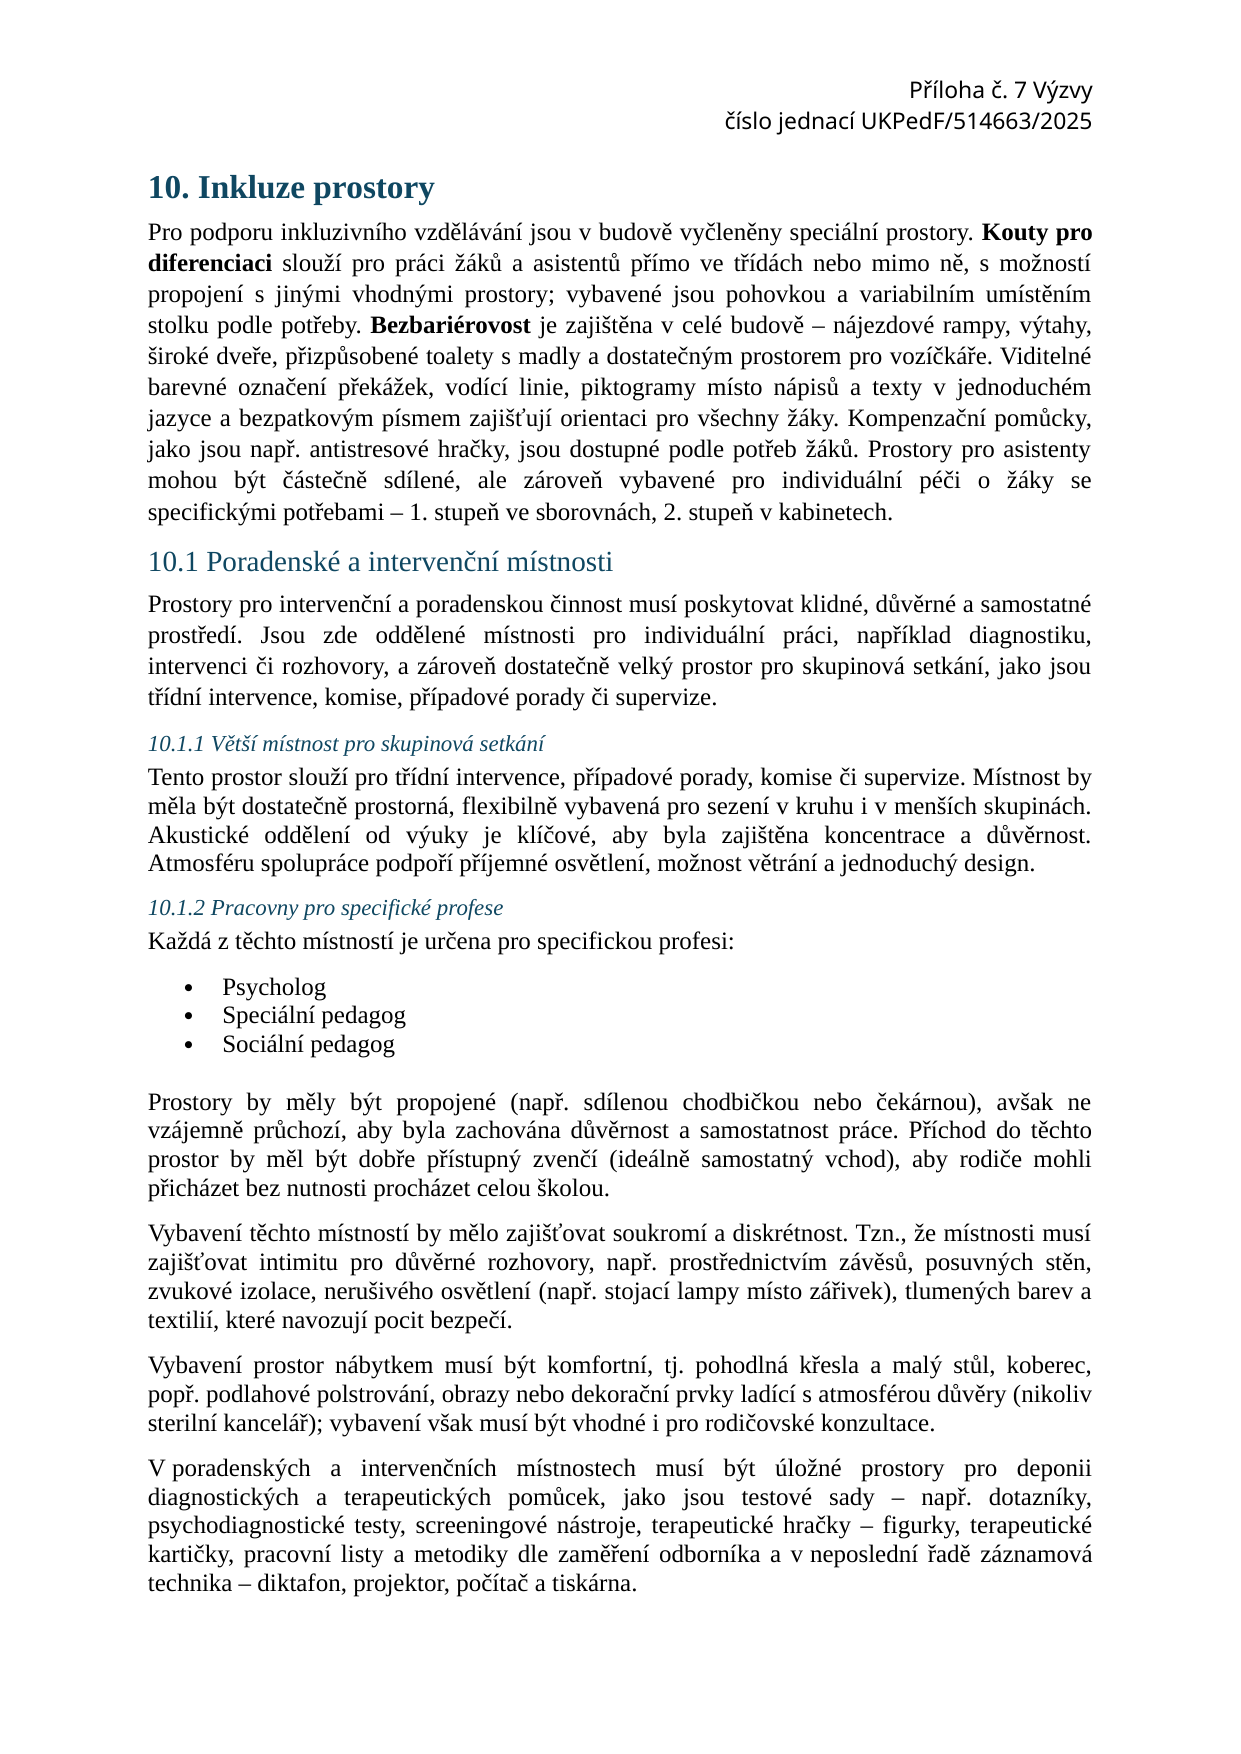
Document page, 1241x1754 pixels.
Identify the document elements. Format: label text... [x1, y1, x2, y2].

text Vybavení těchto místností by mělo zajišťovat soukromí a diskrétnost. Tzn., že místnosti musí zajišťovat intimitu pro důvěrné rozhovory, např. prostřednictvím závěsů, posuvných stěn, zvukové izolace, nerušivého osvětlení (např. stojací lampy místo zářivek), tlumených barev a textilií, které navozují pocit bezpečí. [148, 1218, 1093, 1333]
text Pro podporu inkluzivního vzdělávání jsou v budově vyčleněny speciální prostory. Kouty pro diferenciaci slouží pro práci žáků a asistentů přímo ve třídách nebo mimo ně, s možností propojení s jinými vhodnými prostory; vybavené jsou pohovkou a variabilním umístěním stolku podle potřeby. Bezbariérovost je zajištěna v celé budově – nájezdové rampy, výtahy, široké dveře, přizpůsobené toalety s madly a dostatečným prostorem pro vozíčkáře. Viditelné barevné označení překážek, vodící linie, piktogramy místo nápisů a texty v jednoduchém jazyce a bezpatkovým písmem zajišťují orientaci pro všechny žáky. Kompenzační pomůcky, jako jsou např. antistresové hračky, jsou dostupné podle potřeb žáků. Prostory pro asistenty mohou být částečně sdílené, ale zároveň vybavené pro individuální péči o žáky se specifickými potřebami – 1. stupeň ve sborovnách, 2. stupeň v kabinetech. [148, 217, 1093, 525]
subtitle 10.1 Poradenské a intervenční místnosti [148, 544, 1093, 578]
list Psycholog [185, 972, 1093, 1001]
text Prostory by měly být propojené (např. sdílenou chodbičkou nebo čekárnou), avšak ne vzájemně průchozí, aby byla zachována důvěrnost a samostatnost práce. Příchod do těchto prostor by měl být dobře přístupný zvenčí (ideálně samostatný vchod), aby rodiče mohli přicházet bez nutnosti procházet celou školou. [148, 1087, 1093, 1202]
subtitle 10.1.1 Větší místnost pro skupinová setkání [148, 729, 1093, 756]
text Vybavení prostor nábytkem musí být komfortní, tj. pohodlná křesla a malý stůl, koberec, popř. podlahové polstrování, obrazy nebo dekorační prvky ladící s atmosférou důvěry (nikoliv sterilní kancelář); vybavení však musí být vhodné i pro rodičovské konzultace. [148, 1350, 1093, 1436]
text Tento prostor slouží pro třídní intervence, případové porady, komise či supervize. Místnost by měla být dostatečně prostorná, flexibilně vybavená pro sezení v kruhu i v menších skupinách. Akustické oddělení od výuky je klíčové, aby byla zajištěna koncentrace a důvěrnost. Atmosféru spolupráce podpoří příjemné osvětlení, možnost větrání a jednoduchý design. [148, 762, 1093, 877]
list Speciální pedagog [185, 1001, 1093, 1029]
text Prostory pro intervenční a poradenskou činnost musí poskytovat klidné, důvěrné a samostatné prostředí. Jsou zde oddělené místnosti pro individuální práci, například diagnostiku, intervenci či rozhovory, a zároveň dostatečně velký prostor pro skupinová setkání, jako jsou třídní intervence, komise, případové porady či supervize. [148, 589, 1093, 711]
list Sociální pedagog [185, 1029, 1093, 1058]
text V poradenských a intervenčních místnostech musí být úložné prostory pro deponii diagnostických a terapeutických pomůcek, jako jsou testové sady – např. dotazníky, psychodiagnostické testy, screeningové nástroje, terapeutické hračky – figurky, terapeutické kartičky, pracovní listy a metodiky dle zaměření odborníka a v neposlední řadě záznamová technika – diktafon, projektor, počítač a tiskárna. [148, 1453, 1093, 1597]
subtitle 10.1.2 Pracovny pro specifické profese [148, 894, 1093, 920]
text Každá z těchto místností je určena pro specifickou profesi: [148, 926, 1093, 955]
subtitle 10. Inkluze prostory [148, 167, 1093, 206]
